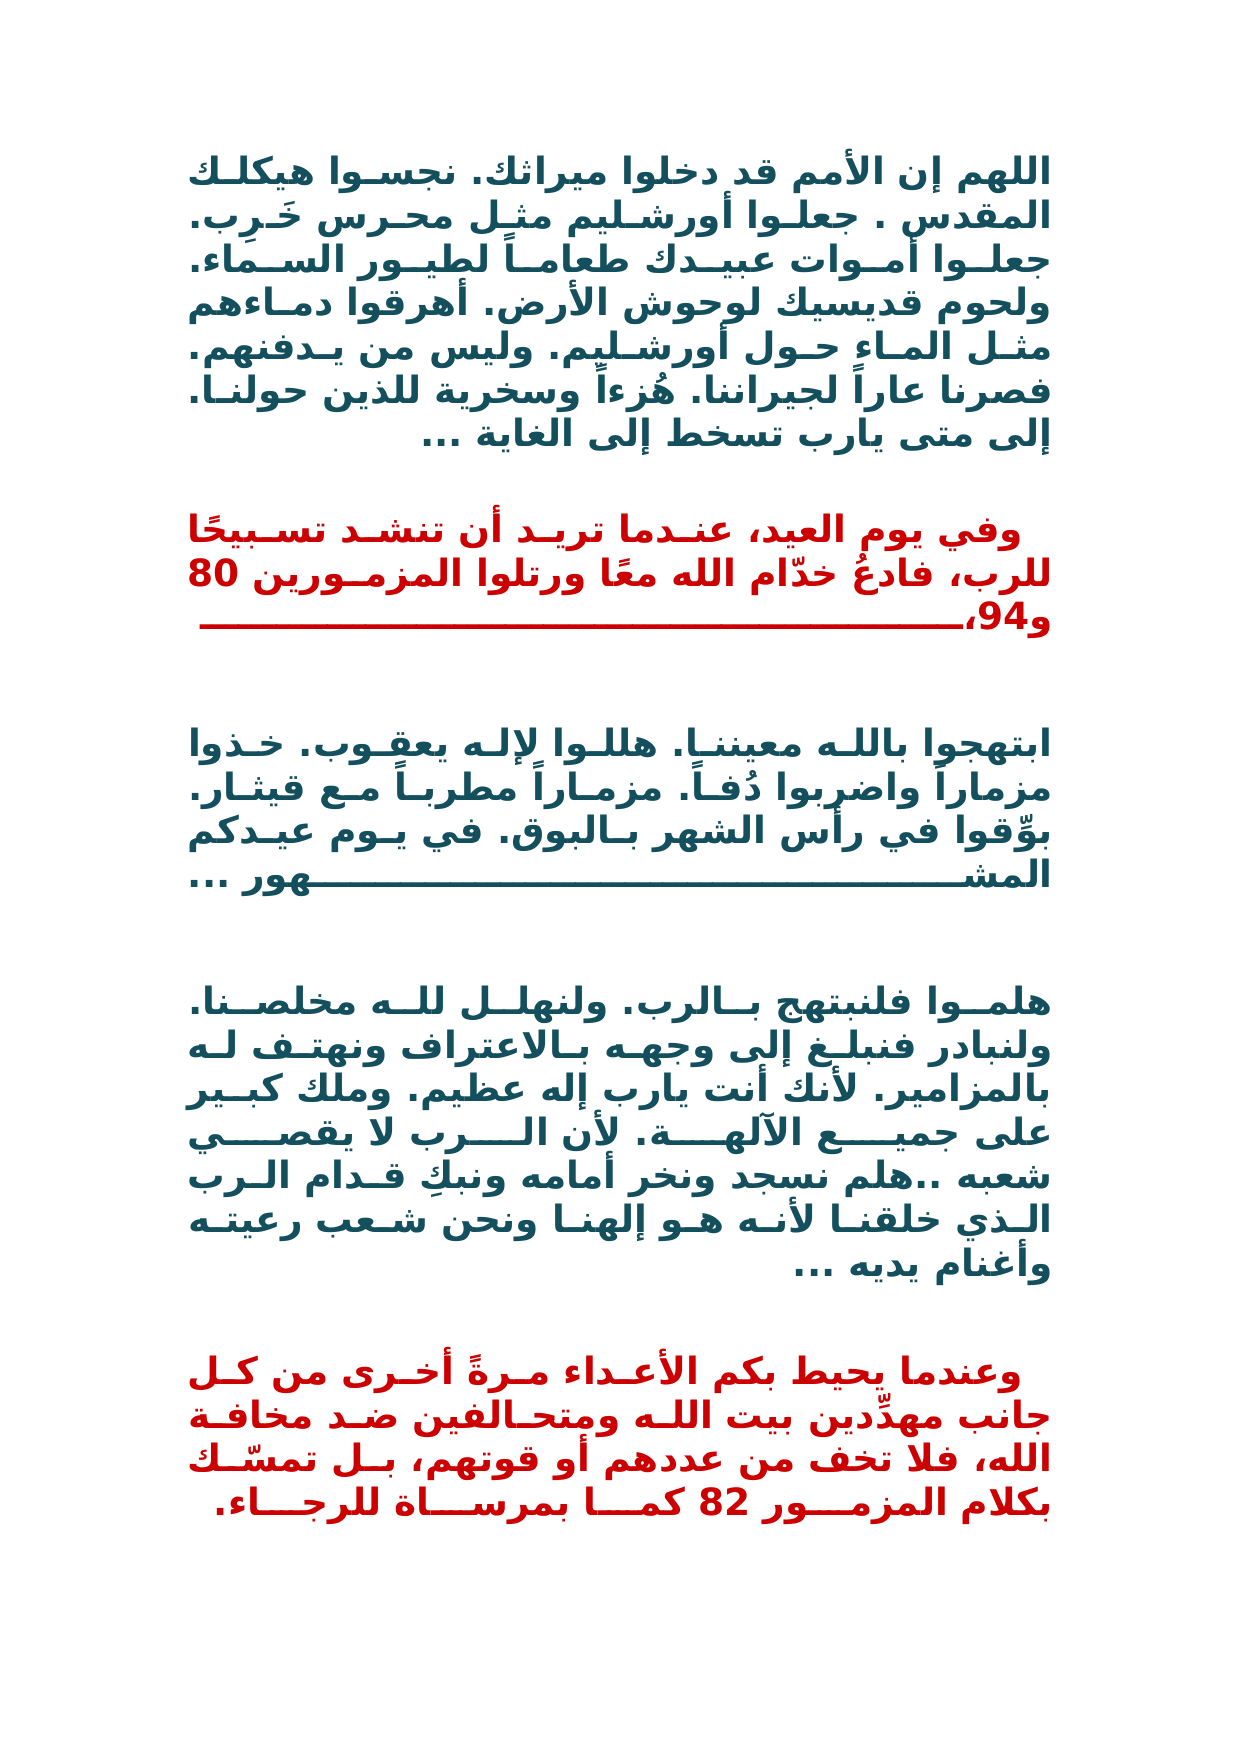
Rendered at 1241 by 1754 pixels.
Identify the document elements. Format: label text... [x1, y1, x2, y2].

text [187, 150, 1053, 456]
text وفي يوم العيد، عندما تريد أن تنشد تسبيحًا للرب، فادعُ خدّام الله معًا ورتلوا المزمورين 80 و94، ابتهجوا بالله معيننا. هللوا لإله يعقوب. خذوا مزماراً واضربوا دُفاً. مزماراً مطرباً مع قيثار. بوِّقوا في رأس الشهر بالبوق. في يوم عيدكم المشهور ... هلموا فلنبتهج بالرب. ولنهلل لله مخلصنا. ولنبادر فنبلغ إلى وجهه بالاعتراف ونهتف له بالمزامير. لأنك أنت يارب إله عظيم. وملك كبير على جميع الآلهة. لأن الرب لا يقصي شعبه ..هلم نسجد ونخر أمامه ونبكِ قدام الرب الذي خلقنا لأنه هو إلهنا ونحن شعب رعيته وأغنام يديه ... [187, 508, 1053, 1285]
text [187, 1350, 1053, 1568]
